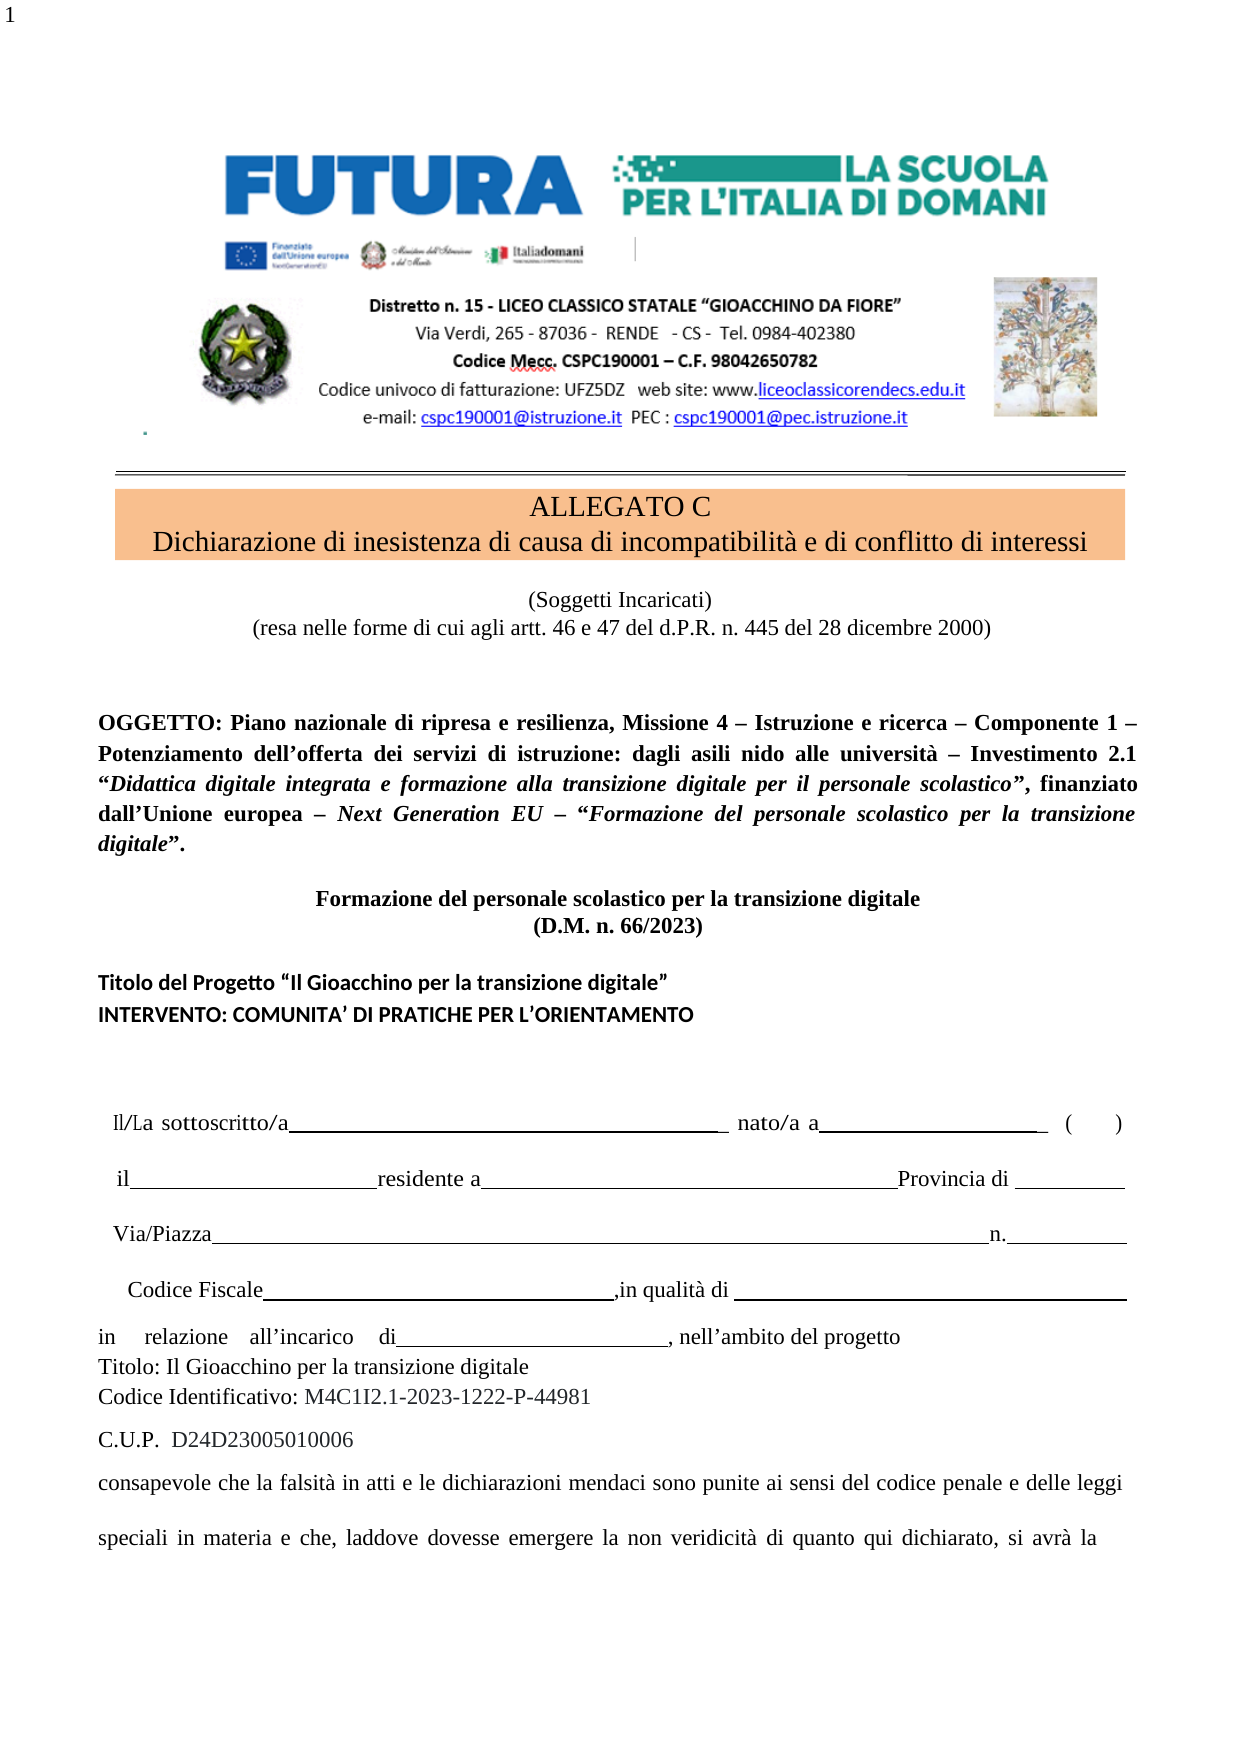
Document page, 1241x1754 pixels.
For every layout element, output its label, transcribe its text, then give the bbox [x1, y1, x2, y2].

text Via/Piazza n. [113, 1221, 1138, 1247]
text (D.M. n. 66/2023) [98, 912, 1138, 938]
text OGGETTO: Piano nazionale di ripresa e resilienza, Missione 4 – Istruzione e ricerca – Componente 1 – Potenziamento dell’offerta dei servizi di istruzione: dagli asili nido alle università – Investimento 2.1 “Didattica digitale integrata e formazione alla transizione digitale per il personale scolastico”, finanziato dall’Unione europea – Next Generation EU – “Formazione del personale scolastico per la transizione digitale”. [98, 709, 1138, 857]
text Il/La sottoscritto/a _ nato/a a _ ( ) il residente a Provincia di [113, 1109, 1122, 1191]
text Titolo: Il Gioacchino per la transizione digitale [98, 1353, 1138, 1379]
text Formazione del personale scolastico per la transizione digitale [98, 885, 1138, 912]
text in relazione all’incarico di , nell’ambito del progetto [98, 1323, 1138, 1349]
text (Soggetti Incaricati) [118, 586, 1122, 613]
text Codice Identificativo: M4C1I2.1-2023-1222-P-44981 [98, 1383, 1138, 1410]
text Codice Fiscale ,in qualità di [127, 1276, 1138, 1303]
text (resa nelle forme di cui agli artt. 46 e 47 del d.P.R. n. 445 del 28 dicembre 2000) [252, 614, 1138, 641]
text Titolo del Progetto “Il Gioacchino per la transizione digitale” [98, 968, 1138, 996]
picture [108, 100, 1150, 435]
text INTERVENTO: COMUNITA’ DI PRATICHE PER L’ORIENTAMENTO [98, 1001, 1138, 1028]
text consapevole che la falsità in atti e le dichiarazioni mendaci sono punite ai sensi del codice penale e delle leggi speciali in materia e che, laddove dovesse emergere la non veridicità di quanto qui dichiarato, si avrà la [98, 1469, 1123, 1551]
text C.U.P. D24D23005010006 [98, 1426, 1135, 1452]
